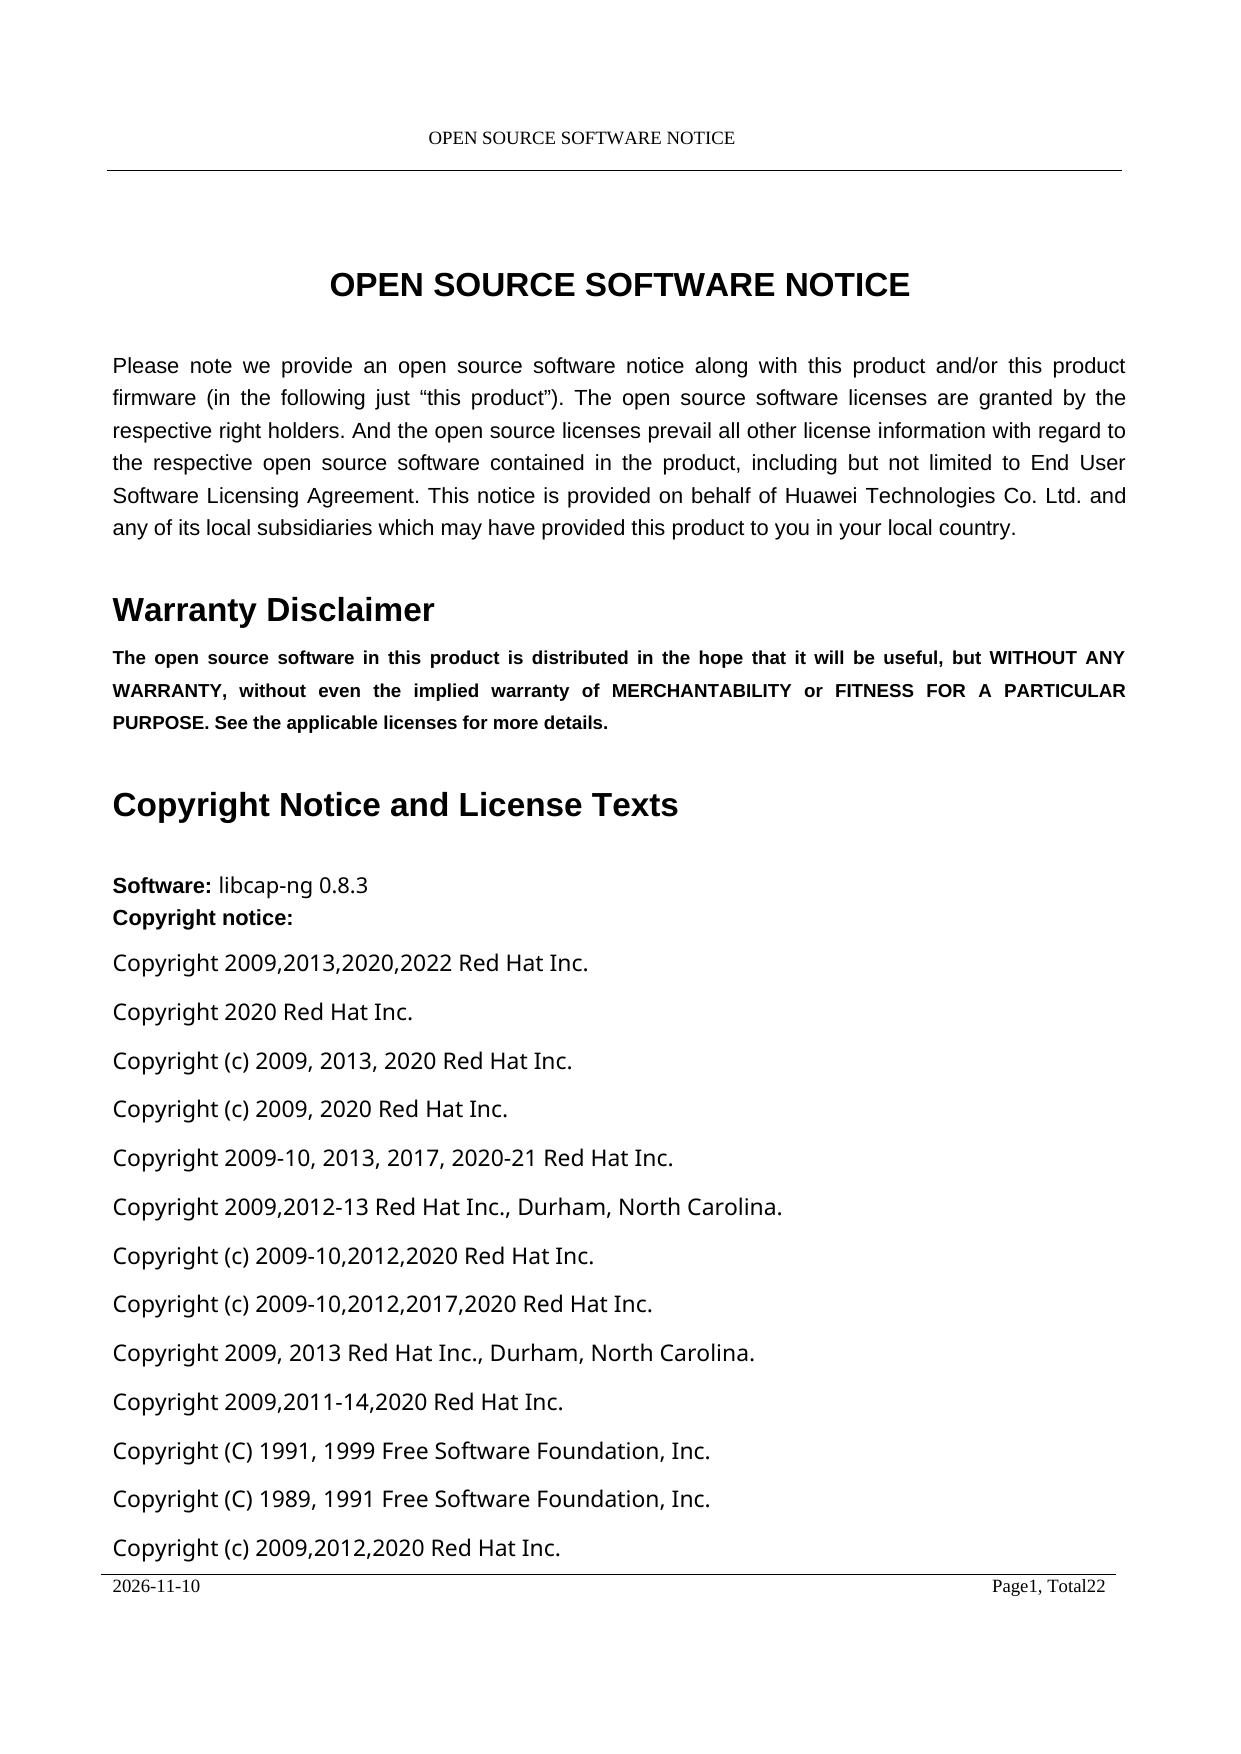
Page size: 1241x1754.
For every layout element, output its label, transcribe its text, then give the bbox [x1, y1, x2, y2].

text The open source software in this product is distributed in the hope that it will be useful, but WITHOUT ANY WARRANTY, without even the implied warranty of MERCHANTABILITY or FITNESS FOR A PARTICULAR PURPOSE. See the applicable licenses for more details. [112, 641, 1128, 739]
text Copyright notice: [112, 901, 1128, 934]
text Software: libcap-ng 0.8.3 [112, 869, 1128, 901]
text Copyright 2009,2013,2020,2022 Red Hat Inc. Copyright 2020 Red Hat Inc. Copyright (c) 2009, 2013, 2020 Red Hat Inc. Copyright (c) 2009, 2020 Red Hat Inc. Copyright 2009-10, 2013, 2017, 2020-21 Red Hat Inc. Copyright 2009,2012-13 Red Hat Inc., Durham, North Carolina. Copyright (c) 2009-10,2012,2020 Red Hat Inc. Copyright (c) 2009-10,2012,2017,2020 Red Hat Inc. Copyright 2009, 2013 Red Hat Inc., Durham, North Carolina. Copyright 2009,2011-14,2020 Red Hat Inc. Copyright (C) 1991, 1999 Free Software Foundation, Inc. Copyright (C) 1989, 1991 Free Software Foundation, Inc. Copyright (c) 2009,2012,2020 Red Hat Inc. [112, 947, 1128, 1564]
text Please note we provide an open source software notice along with this product and/or this product firmware (in the following just “this product”). The open source software licenses are granted by the respective right holders. And the open source licenses prevail all other license information with regard to the respective open source software contained in the product, including but not limited to End User Software Licensing Agreement. This notice is provided on behalf of Huawei Technologies Co. Ltd. and any of its local subsidiaries which may have provided this product to you in your local country. [112, 349, 1128, 544]
text Copyright Notice and License Texts [112, 771, 1128, 836]
text Warranty Disclaimer [112, 576, 1128, 641]
text OPEN SOURCE SOFTWARE NOTICE [112, 251, 1128, 316]
